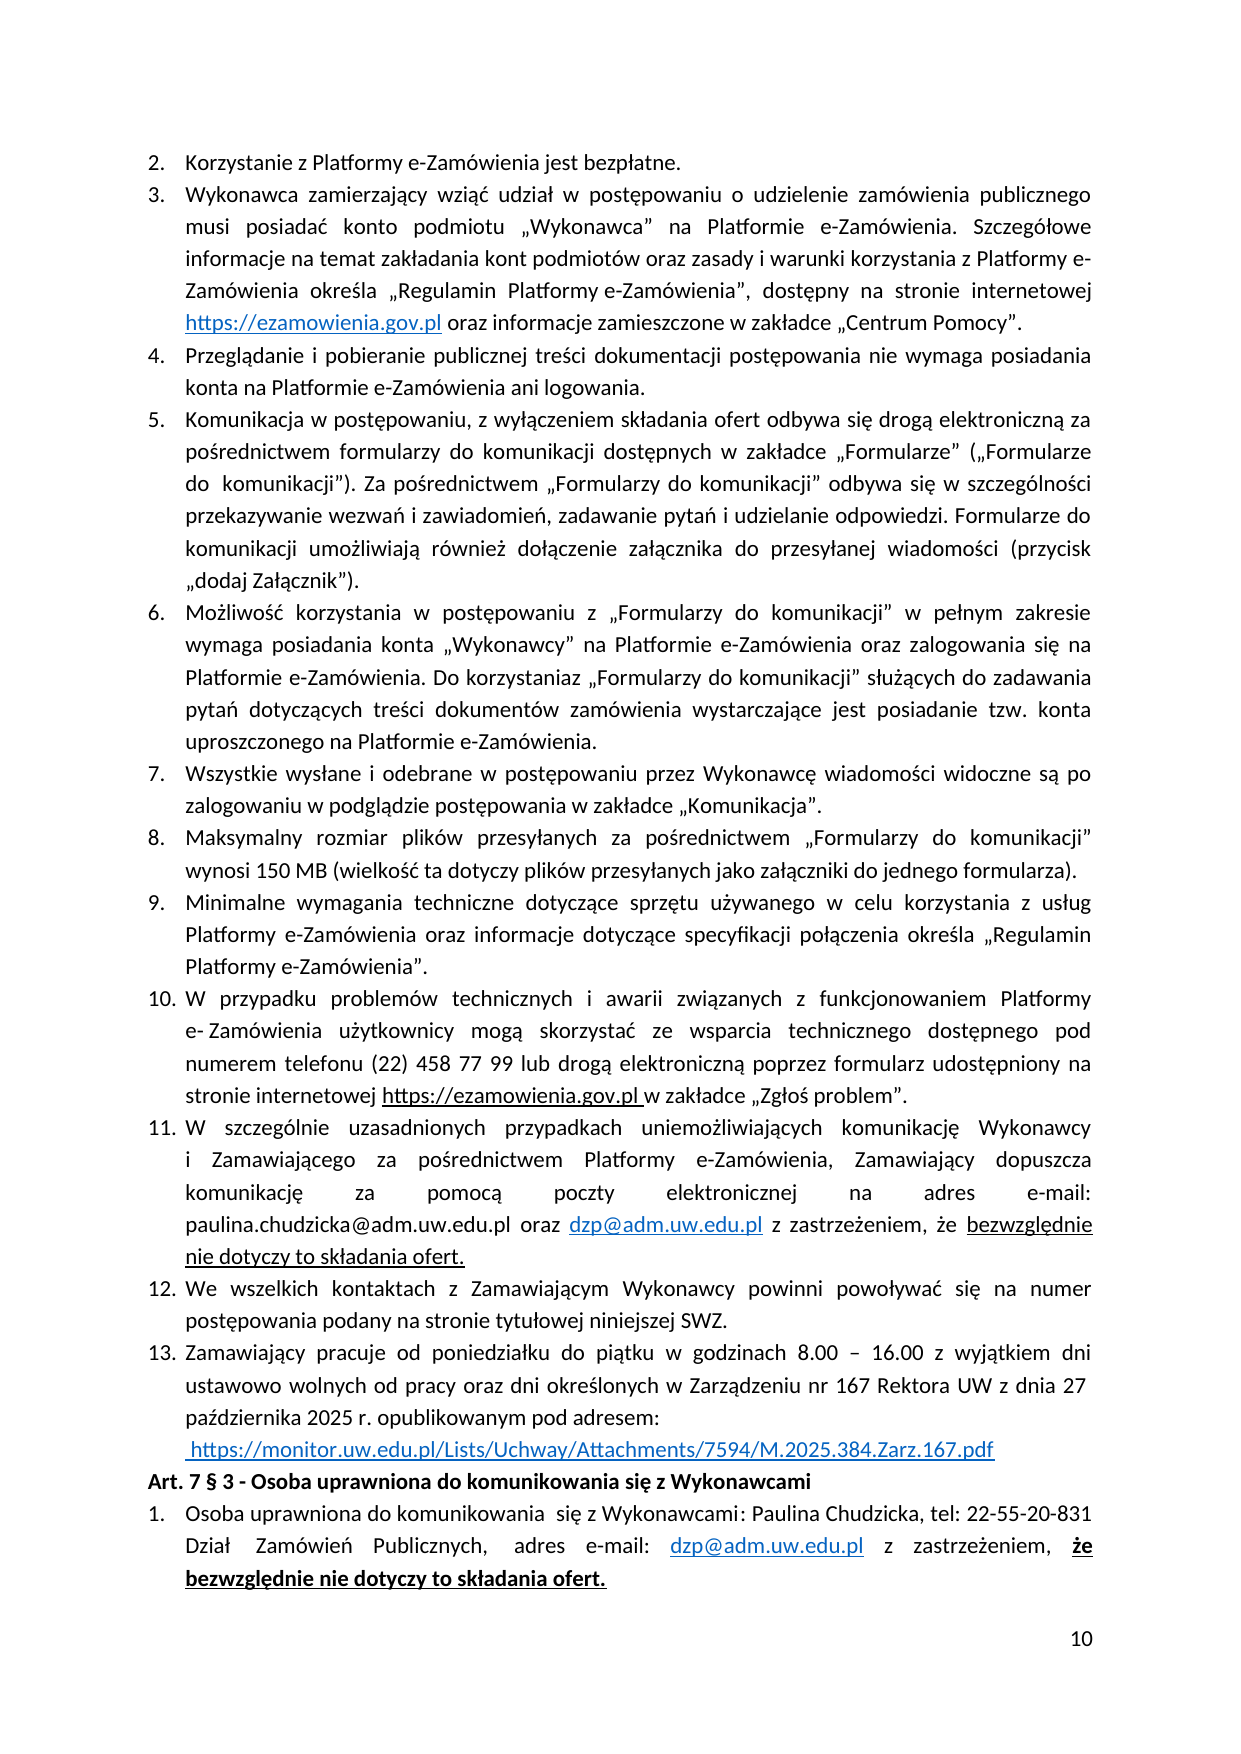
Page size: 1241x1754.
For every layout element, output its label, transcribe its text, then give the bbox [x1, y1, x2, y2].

list W przypadku problemów technicznych i awarii związanych z funkcjonowaniem Platformy e- Zamówienia użytkownicy mogą skorzystać ze wsparcia technicznego dostępnego pod numerem telefonu (22) 458 77 99 lub drogą elektroniczną poprzez formularz udostępniony na stronie internetowej https://ezamowienia.gov.pl w zakładce „Zgłoś problem”. [148, 984, 1093, 1109]
list Minimalne wymagania techniczne dotyczące sprzętu używanego w celu korzystania z usług Platformy e-Zamówienia oraz informacje dotyczące specyfikacji połączenia określa „Regulamin Platformy e-Zamówienia”. [148, 888, 1093, 980]
list Wszystkie wysłane i odebrane w postępowaniu przez Wykonawcę wiadomości widoczne są po zalogowaniu w podglądzie postępowania w zakładce „Komunikacja”. [148, 759, 1093, 819]
list W szczególnie uzasadnionych przypadkach uniemożliwiających komunikację Wykonawcy i Zamawiającego za pośrednictwem Platformy e-Zamówienia, Zamawiający dopuszcza komunikację za pomocą poczty elektronicznej na adres e-mail: paulina.chudzicka@adm.uw.edu.pl oraz dzp@adm.uw.edu.pl z zastrzeżeniem, że bezwzględnie nie dotyczy to składania ofert. [148, 1113, 1093, 1270]
list Korzystanie z Platformy e-Zamówienia jest bezpłatne. [148, 148, 1093, 176]
list We wszelkich kontaktach z Zamawiającym Wykonawcy powinni powoływać się na numer postępowania podany na stronie tytułowej niniejszej SWZ. [148, 1274, 1093, 1334]
list Zamawiający pracuje od poniedziałku do piątku w godzinach 8.00 – 16.00 z wyjątkiem dni ustawowo wolnych od pracy oraz dni określonych w Zarządzeniu nr 167 Rektora UW z dnia 27 października 2025 r. opublikowanym pod adresem: [148, 1338, 1093, 1431]
list Przeglądanie i pobieranie publicznej treści dokumentacji postępowania nie wymaga posiadania konta na Platformie e-Zamówienia ani logowania. [148, 341, 1093, 401]
list Komunikacja w postępowaniu, z wyłączeniem składania ofert odbywa się drogą elektroniczną za pośrednictwem formularzy do komunikacji dostępnych w zakładce „Formularze” („Formularze do komunikacji”). Za pośrednictwem „Formularzy do komunikacji” odbywa się w szczególności przekazywanie wezwań i zawiadomień, zadawanie pytań i udzielanie odpowiedzi. Formularze do komunikacji umożliwiają również dołączenie załącznika do przesyłanej wiadomości (przycisk „dodaj Załącznik”). [148, 405, 1093, 594]
list Możliwość korzystania w postępowaniu z „Formularzy do komunikacji” w pełnym zakresie wymaga posiadania konta „Wykonawcy” na Platformie e-Zamówienia oraz zalogowania się na Platformie e-Zamówienia. Do korzystaniaz „Formularzy do komunikacji” służących do zadawania pytań dotyczących treści dokumentów zamówienia wystarczające jest posiadanie tzw. konta uproszczonego na Platformie e-Zamówienia. [148, 598, 1093, 755]
list Maksymalny rozmiar plików przesyłanych za pośrednictwem „Formularzy do komunikacji” wynosi 150 MB (wielkość ta dotyczy plików przesyłanych jako załączniki do jednego formularza). [148, 823, 1093, 884]
list Wykonawca zamierzający wziąć udział w postępowaniu o udzielenie zamówienia publicznego musi posiadać konto podmiotu „Wykonawca” na Platformie e-Zamówienia. Szczegółowe informacje na temat zakładania kont podmiotów oraz zasady i warunki korzystania z Platformy e-Zamówienia określa „Regulamin Platformy e-Zamówienia”, dostępny na stronie internetowej https://ezamowienia.gov.pl oraz informacje zamieszczone w zakładce „Centrum Pomocy”. [148, 180, 1093, 337]
list Osoba uprawniona do komunikowania się z Wykonawcami: Paulina Chudzicka, tel: 22-55-20-831 Dział Zamówień Publicznych, adres e-mail: dzp@adm.uw.edu.pl z zastrzeżeniem, że bezwzględnie nie dotyczy to składania ofert. [148, 1499, 1093, 1592]
text https://monitor.uw.edu.pl/Lists/Uchway/Attachments/7594/M.2025.384.Zarz.167.pdf [185, 1435, 1093, 1463]
text Art. 7 § 3 - Osoba uprawniona do komunikowania się z Wykonawcami [148, 1467, 1093, 1495]
